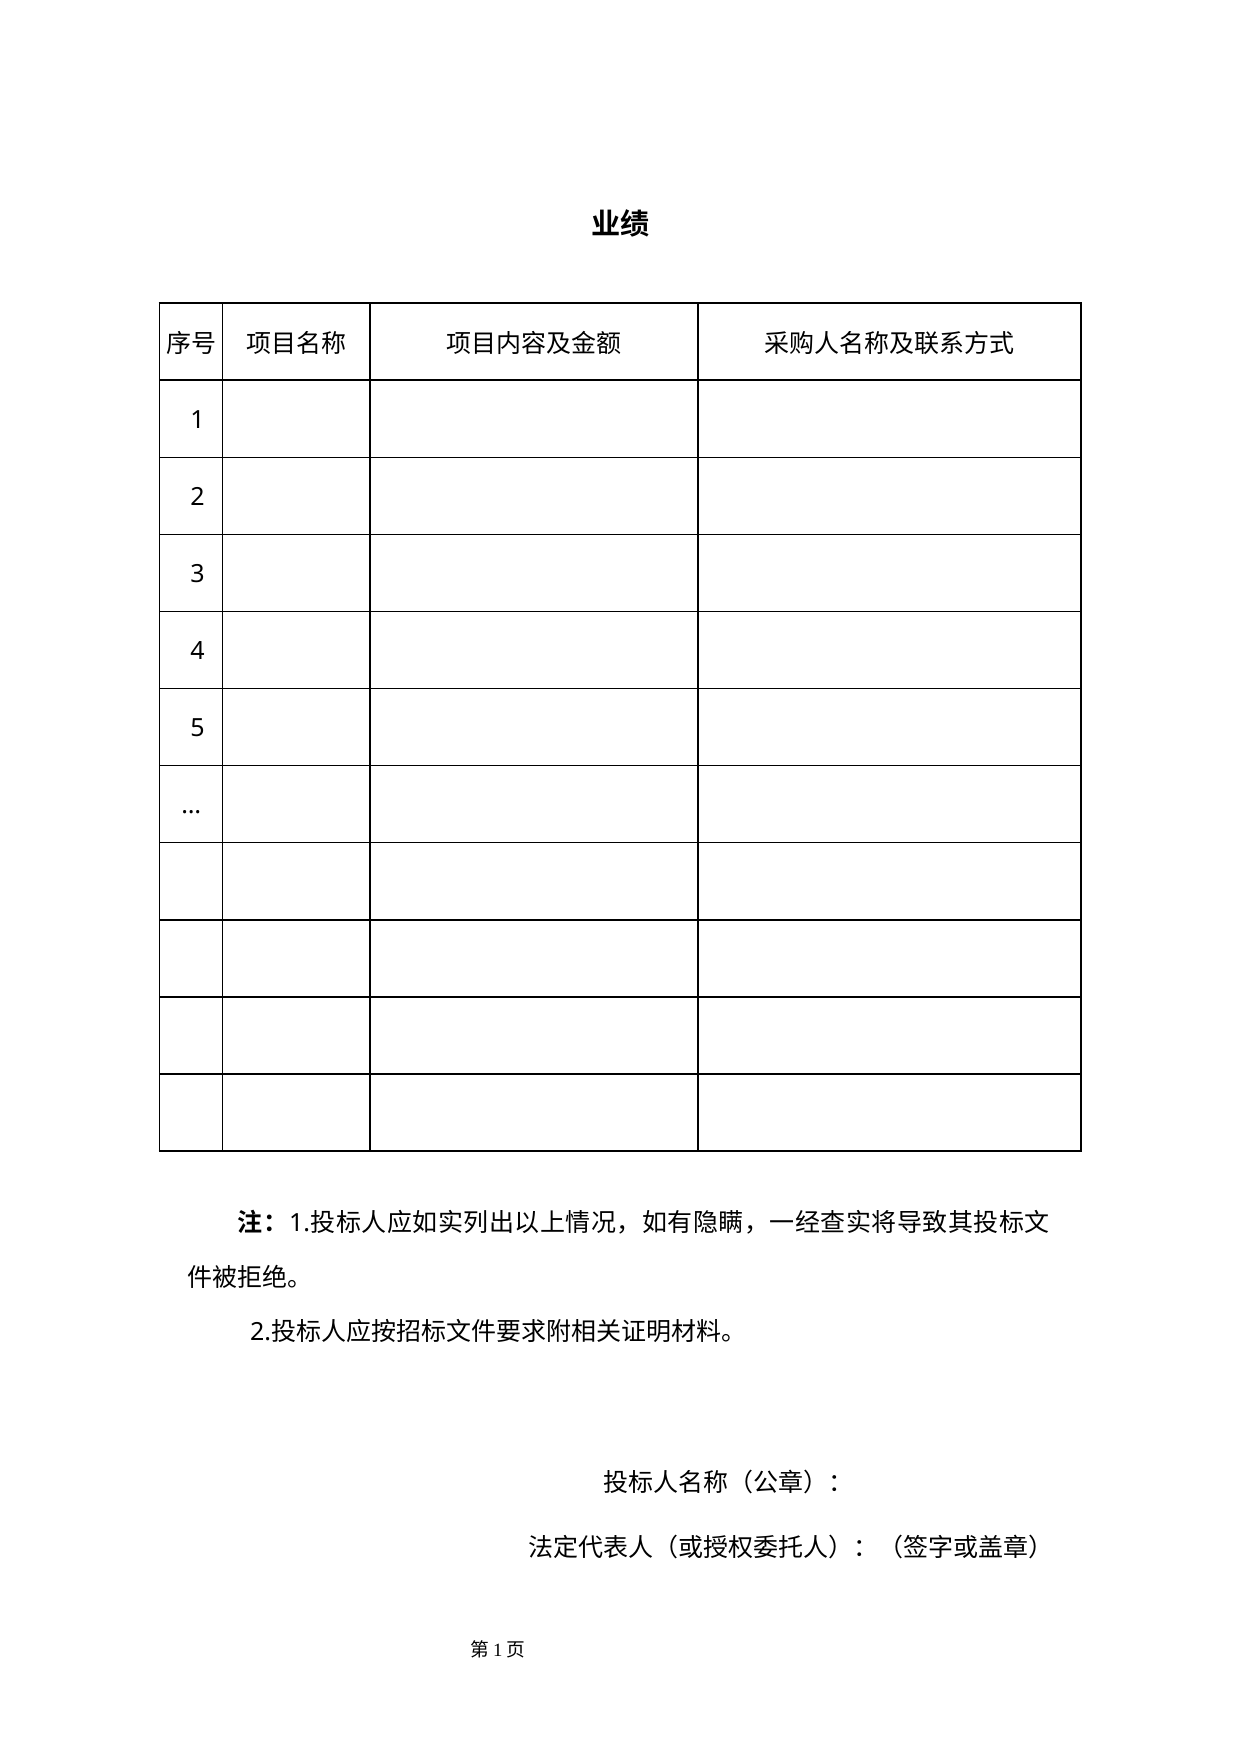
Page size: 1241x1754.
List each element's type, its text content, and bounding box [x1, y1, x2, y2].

table_cell [223, 843, 369, 919]
table_cell [699, 998, 1080, 1073]
table_cell [371, 612, 697, 688]
table_cell [160, 998, 222, 1073]
table_header 序号 [160, 304, 222, 379]
table_cell [223, 689, 369, 765]
table_cell … [160, 766, 222, 842]
table_cell [371, 921, 697, 996]
table_cell [223, 766, 369, 842]
table_cell [371, 1075, 697, 1150]
table_cell [371, 843, 697, 919]
text 2.投标人应按招标文件要求附相关证明材料。 [187, 1312, 1053, 1348]
table_cell [699, 766, 1080, 842]
table_cell [223, 1075, 369, 1150]
table_cell [699, 458, 1080, 533]
table_cell [371, 689, 697, 765]
table_header 项目名称 [223, 304, 369, 379]
subtitle 业绩 [187, 189, 1053, 254]
table_cell 3 [160, 535, 222, 611]
table_cell [699, 535, 1080, 611]
table_cell [699, 1075, 1080, 1150]
table_header 采购人名称及联系方式 [699, 304, 1080, 379]
table_cell [699, 921, 1080, 996]
table_cell [699, 612, 1080, 688]
table_cell [371, 458, 697, 533]
table_cell [371, 381, 697, 456]
table_cell [160, 843, 222, 919]
table_cell [223, 998, 369, 1073]
table_cell [699, 381, 1080, 456]
text 投标人名称（公章）： [187, 1448, 1053, 1513]
table_header 项目内容及金额 [371, 304, 697, 379]
table_cell 1 [160, 381, 222, 456]
table_cell [223, 612, 369, 688]
table_cell [223, 921, 369, 996]
text 法定代表人（或授权委托人）：（签字或盖章） [187, 1513, 1053, 1578]
table_cell [371, 535, 697, 611]
text 注：1.投标人应如实列出以上情况，如有隐瞒，一经查实将导致其投标文件被拒绝。 [187, 1203, 1053, 1293]
table_cell [160, 921, 222, 996]
table_cell [699, 843, 1080, 919]
table_cell [223, 381, 369, 456]
table_cell [223, 535, 369, 611]
table_cell [371, 998, 697, 1073]
table_cell [371, 766, 697, 842]
table_cell 5 [160, 689, 222, 765]
table_cell [699, 689, 1080, 765]
table_cell 4 [160, 612, 222, 688]
table_cell 2 [160, 458, 222, 533]
table_cell [223, 458, 369, 533]
table_cell [160, 1075, 222, 1150]
